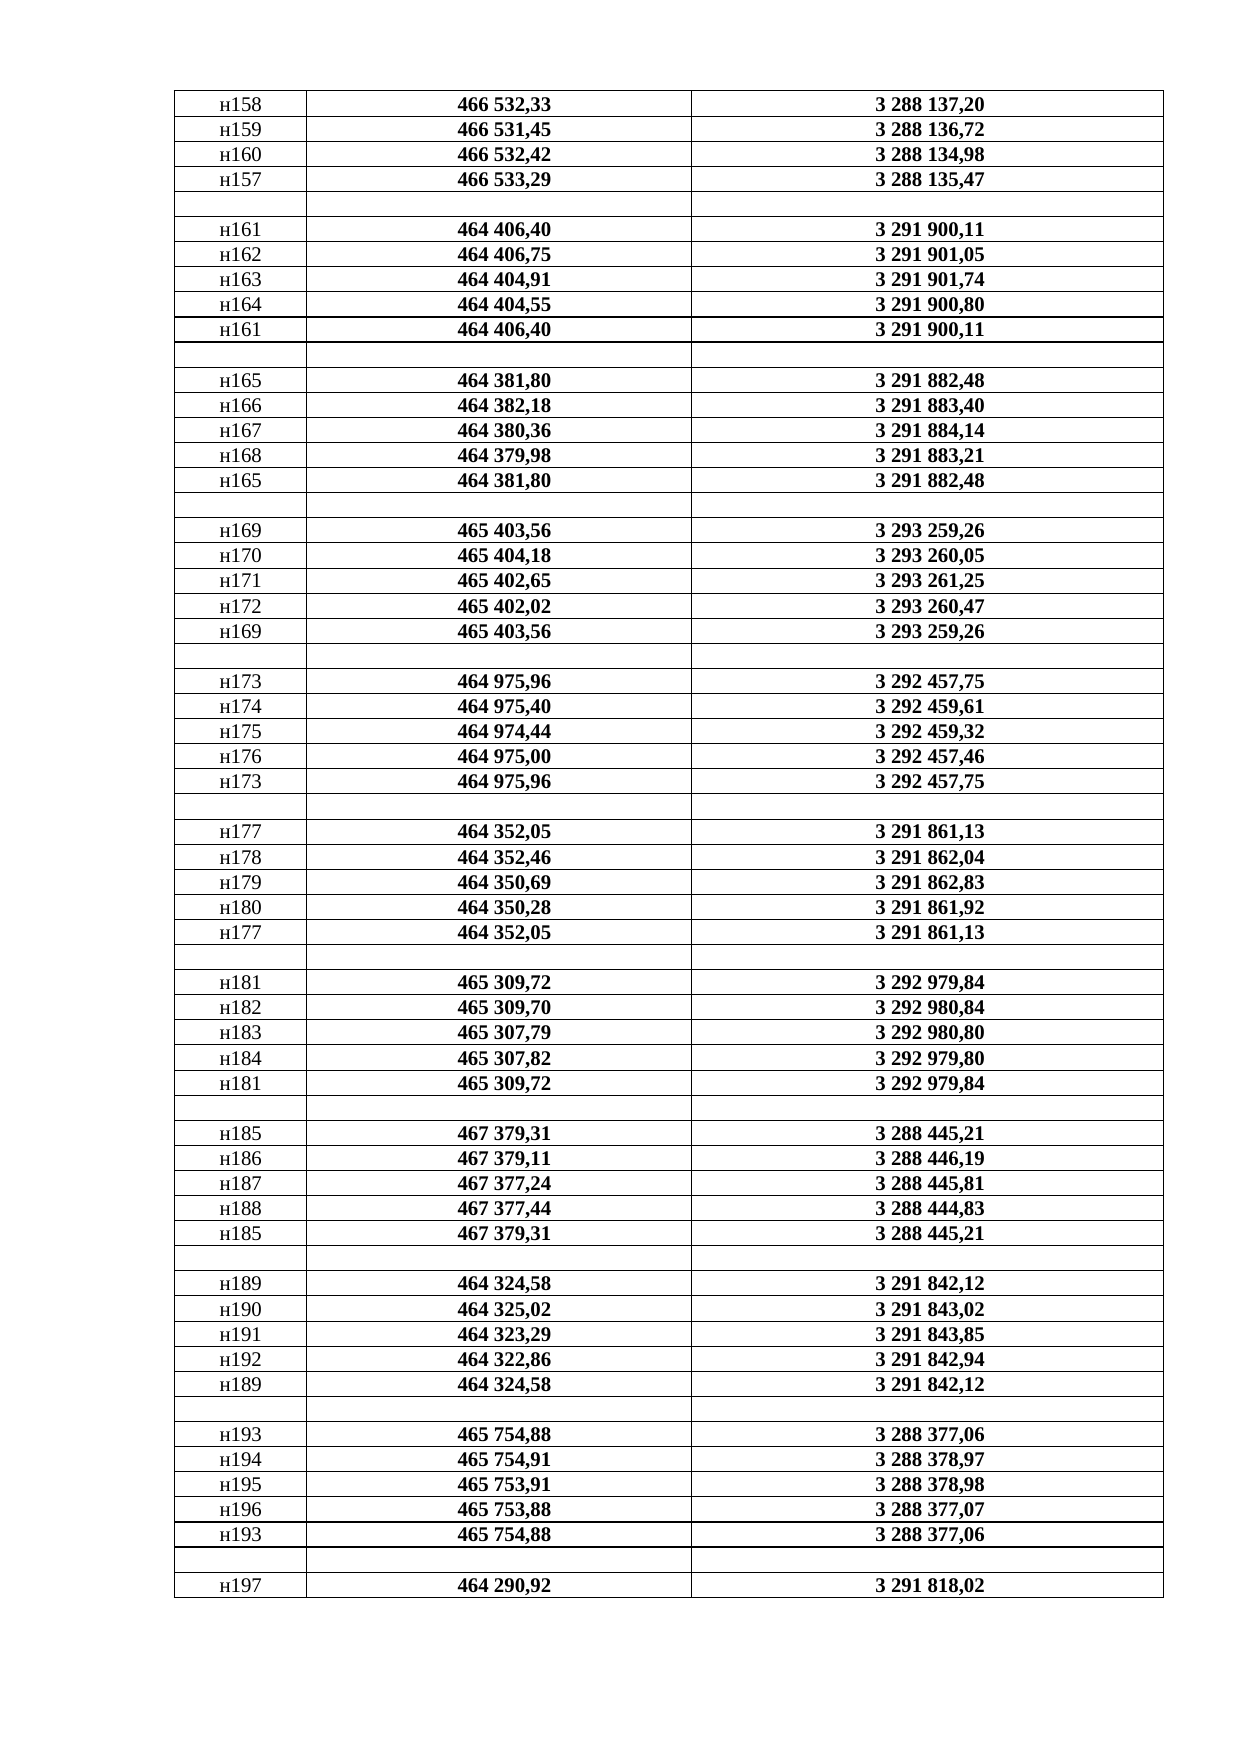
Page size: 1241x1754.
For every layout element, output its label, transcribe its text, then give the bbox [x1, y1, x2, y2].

table_cell н177 [175, 920, 306, 944]
table_cell [175, 1397, 306, 1421]
table_cell 465 754,88 [307, 1523, 691, 1546]
table_cell н157 [175, 167, 306, 191]
table_cell [175, 1096, 306, 1120]
table_cell [692, 945, 1163, 969]
table_cell 464 406,40 [307, 318, 691, 341]
table_cell н180 [175, 895, 306, 919]
table_cell 3 292 459,61 [692, 694, 1163, 718]
table_cell н165 [175, 468, 306, 492]
table_cell н169 [175, 518, 306, 542]
table_cell 3 288 378,97 [692, 1447, 1163, 1471]
table_cell [175, 794, 306, 818]
table_cell 3 288 135,47 [692, 167, 1163, 191]
table_cell 3 288 136,72 [692, 117, 1163, 141]
table_cell 465 309,72 [307, 1071, 691, 1094]
table_cell н189 [175, 1271, 306, 1295]
table_cell н168 [175, 443, 306, 467]
table_cell н195 [175, 1472, 306, 1496]
table_cell 464 974,44 [307, 719, 691, 743]
table_cell н164 [175, 292, 306, 316]
table_cell 3 288 445,21 [692, 1221, 1163, 1245]
table_cell 3 292 457,46 [692, 744, 1163, 768]
table_cell 467 377,44 [307, 1196, 691, 1220]
table_cell 3 292 979,80 [692, 1045, 1163, 1069]
table_cell [307, 343, 691, 367]
table_cell н162 [175, 242, 306, 266]
table_cell н175 [175, 719, 306, 743]
table_cell н170 [175, 543, 306, 567]
table_cell 465 754,91 [307, 1447, 691, 1471]
table_cell н171 [175, 569, 306, 592]
table_cell н173 [175, 769, 306, 793]
table_cell 467 379,11 [307, 1146, 691, 1170]
table_cell 3 291 818,02 [692, 1573, 1163, 1597]
table_cell 3 292 979,84 [692, 970, 1163, 994]
table_cell 3 293 259,26 [692, 518, 1163, 542]
table_cell [692, 644, 1163, 668]
table_cell 464 406,40 [307, 217, 691, 241]
table_cell 3 288 378,98 [692, 1472, 1163, 1496]
table_cell 3 291 862,04 [692, 845, 1163, 869]
table_cell 3 291 842,94 [692, 1347, 1163, 1371]
table_cell 3 291 842,12 [692, 1271, 1163, 1295]
table_cell 3 291 882,48 [692, 368, 1163, 392]
table_cell [692, 1548, 1163, 1572]
table_cell 3 291 900,11 [692, 318, 1163, 341]
table_cell 464 352,05 [307, 920, 691, 944]
table_cell 465 307,79 [307, 1020, 691, 1044]
table_cell 3 291 842,12 [692, 1372, 1163, 1396]
table_cell [307, 1096, 691, 1120]
table_cell 464 352,05 [307, 820, 691, 843]
table_cell [175, 1246, 306, 1270]
table_cell 464 975,00 [307, 744, 691, 768]
table_cell 464 350,28 [307, 895, 691, 919]
table_cell 3 288 137,20 [692, 91, 1163, 116]
table_cell 3 293 260,47 [692, 594, 1163, 618]
table_cell н181 [175, 1071, 306, 1094]
table_cell [307, 493, 691, 517]
table_cell 465 753,91 [307, 1472, 691, 1496]
table_cell н158 [175, 91, 306, 116]
table_cell [692, 794, 1163, 818]
table_cell 465 402,02 [307, 594, 691, 618]
table_cell 464 404,91 [307, 267, 691, 291]
table_cell н177 [175, 820, 306, 843]
table_cell 3 288 444,83 [692, 1196, 1163, 1220]
table_cell [307, 1397, 691, 1421]
table_cell 3 291 843,85 [692, 1322, 1163, 1346]
table_cell 3 291 883,21 [692, 443, 1163, 467]
table_cell н193 [175, 1422, 306, 1446]
table_cell [692, 493, 1163, 517]
table_cell 464 324,58 [307, 1271, 691, 1295]
table_cell н187 [175, 1171, 306, 1195]
table_cell н172 [175, 594, 306, 618]
table_cell н185 [175, 1221, 306, 1245]
table_cell 466 532,42 [307, 142, 691, 166]
table_cell 466 532,33 [307, 91, 691, 116]
table_cell 3 288 377,06 [692, 1422, 1163, 1446]
table_cell н189 [175, 1372, 306, 1396]
table_cell 464 352,46 [307, 845, 691, 869]
table_cell 3 291 900,11 [692, 217, 1163, 241]
table_cell [692, 192, 1163, 216]
table_cell 464 381,80 [307, 468, 691, 492]
table_cell 464 975,96 [307, 769, 691, 793]
table_cell 3 288 446,19 [692, 1146, 1163, 1170]
table_cell н163 [175, 267, 306, 291]
table_cell 464 325,02 [307, 1296, 691, 1321]
table_cell 3 291 861,92 [692, 895, 1163, 919]
table_cell [307, 1548, 691, 1572]
table_cell н197 [175, 1573, 306, 1597]
table_cell 3 291 883,40 [692, 393, 1163, 417]
table_cell 464 975,40 [307, 694, 691, 718]
table_cell н178 [175, 845, 306, 869]
table_cell [692, 1246, 1163, 1270]
table_cell 465 309,72 [307, 970, 691, 994]
table_cell н167 [175, 418, 306, 442]
table_cell 465 307,82 [307, 1045, 691, 1069]
table_cell 465 309,70 [307, 995, 691, 1019]
table_cell 464 324,58 [307, 1372, 691, 1396]
table_cell 464 380,36 [307, 418, 691, 442]
table_cell 3 292 459,32 [692, 719, 1163, 743]
table_cell н165 [175, 368, 306, 392]
table_cell [175, 192, 306, 216]
table_cell н161 [175, 318, 306, 341]
table_cell 464 323,29 [307, 1322, 691, 1346]
table_cell [175, 945, 306, 969]
table_cell 3 293 260,05 [692, 543, 1163, 567]
table_cell 466 531,45 [307, 117, 691, 141]
table_cell н166 [175, 393, 306, 417]
table_cell 3 291 901,74 [692, 267, 1163, 291]
table_cell 3 291 900,80 [692, 292, 1163, 316]
table_cell [307, 644, 691, 668]
table_cell н185 [175, 1121, 306, 1145]
table_cell [692, 1397, 1163, 1421]
table_cell [692, 1096, 1163, 1120]
table_cell н193 [175, 1523, 306, 1546]
table_cell 464 381,80 [307, 368, 691, 392]
table_cell н176 [175, 744, 306, 768]
table_cell 464 379,98 [307, 443, 691, 467]
table_cell н194 [175, 1447, 306, 1471]
table_cell 3 291 861,13 [692, 920, 1163, 944]
table_cell 465 404,18 [307, 543, 691, 567]
table_cell н190 [175, 1296, 306, 1321]
table_cell 3 291 901,05 [692, 242, 1163, 266]
table_cell 3 288 445,81 [692, 1171, 1163, 1195]
table_cell 3 292 979,84 [692, 1071, 1163, 1094]
table_cell [175, 1548, 306, 1572]
table_cell 464 406,75 [307, 242, 691, 266]
table_cell [692, 343, 1163, 367]
table_cell н159 [175, 117, 306, 141]
table_cell 464 322,86 [307, 1347, 691, 1371]
table_cell н184 [175, 1045, 306, 1069]
table_cell н161 [175, 217, 306, 241]
table_cell [175, 644, 306, 668]
table_cell н188 [175, 1196, 306, 1220]
table_cell [307, 794, 691, 818]
table_cell н179 [175, 870, 306, 894]
table_cell н183 [175, 1020, 306, 1044]
table_cell н186 [175, 1146, 306, 1170]
table_cell [307, 192, 691, 216]
table_cell 3 291 884,14 [692, 418, 1163, 442]
table_cell 464 404,55 [307, 292, 691, 316]
table_cell 464 975,96 [307, 669, 691, 693]
table_cell 3 292 980,84 [692, 995, 1163, 1019]
table_cell 465 753,88 [307, 1497, 691, 1521]
table_cell 465 402,65 [307, 569, 691, 592]
table_cell 3 291 862,83 [692, 870, 1163, 894]
table_cell 466 533,29 [307, 167, 691, 191]
table_cell [175, 493, 306, 517]
table_cell 3 291 882,48 [692, 468, 1163, 492]
table_cell 467 379,31 [307, 1121, 691, 1145]
table_cell 3 288 134,98 [692, 142, 1163, 166]
table_cell 465 403,56 [307, 518, 691, 542]
table_cell 3 291 861,13 [692, 820, 1163, 843]
table_cell 3 292 457,75 [692, 769, 1163, 793]
table_cell н160 [175, 142, 306, 166]
table_cell 465 403,56 [307, 619, 691, 643]
table_cell 464 350,69 [307, 870, 691, 894]
table_cell 3 293 259,26 [692, 619, 1163, 643]
table_cell 3 288 377,06 [692, 1523, 1163, 1546]
table_cell н169 [175, 619, 306, 643]
table_cell 3 292 457,75 [692, 669, 1163, 693]
table_cell 467 379,31 [307, 1221, 691, 1245]
table_cell 3 292 980,80 [692, 1020, 1163, 1044]
table_cell н182 [175, 995, 306, 1019]
table_cell н173 [175, 669, 306, 693]
table_cell 3 288 377,07 [692, 1497, 1163, 1521]
table_cell н191 [175, 1322, 306, 1346]
table_cell 465 754,88 [307, 1422, 691, 1446]
table_cell н192 [175, 1347, 306, 1371]
table_cell 464 290,92 [307, 1573, 691, 1597]
table_cell 464 382,18 [307, 393, 691, 417]
table_cell 467 377,24 [307, 1171, 691, 1195]
table_cell [307, 945, 691, 969]
table_cell 3 293 261,25 [692, 569, 1163, 592]
table_cell 3 291 843,02 [692, 1296, 1163, 1321]
table_cell [307, 1246, 691, 1270]
table_cell н181 [175, 970, 306, 994]
table_cell 3 288 445,21 [692, 1121, 1163, 1145]
table_cell н174 [175, 694, 306, 718]
table_cell [175, 343, 306, 367]
table_cell н196 [175, 1497, 306, 1521]
